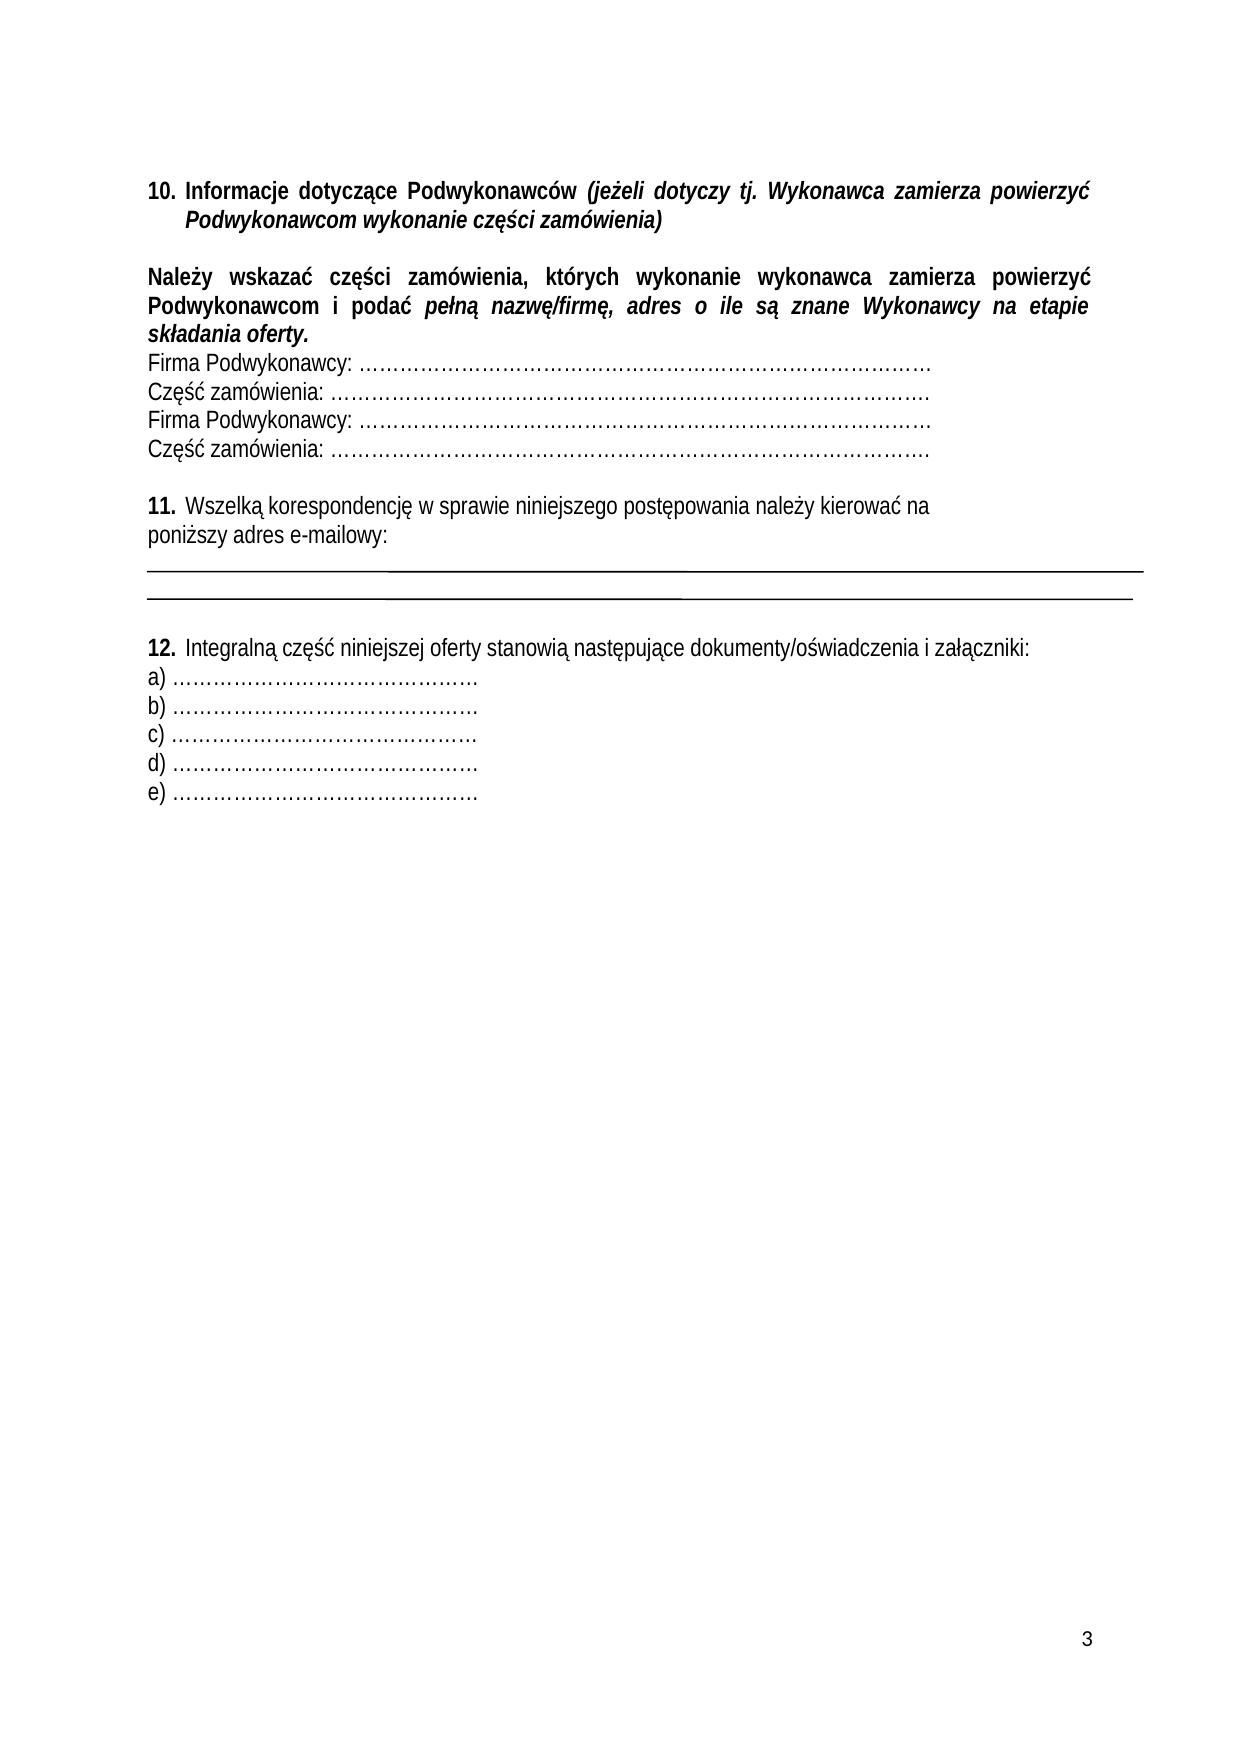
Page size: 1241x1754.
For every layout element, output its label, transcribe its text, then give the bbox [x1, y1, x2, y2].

text a) ……………………………………… [148, 662, 1093, 691]
text d) ……………………………………… [148, 748, 1093, 777]
text Firma Podwykonawcy: ………………………………………………………………………… [148, 348, 1093, 377]
text Część zamówienia: ……………………………………………………………………………. [148, 377, 1093, 405]
text Należy wskazać części zamówienia, których wykonanie wykonawca zamierza powierzyć Podwykonawcom i podać pełną nazwę/firmę, adres o ile są znane Wykonawcy na etapie składania oferty. [148, 262, 1093, 348]
text e) ……………………………………… [148, 777, 1093, 805]
list Informacje dotyczące Podwykonawców (jeżeli dotyczy tj. Wykonawca zamierza powierzyć Podwykonawcom wykonanie części zamówienia) [148, 176, 1093, 233]
list Integralną część niniejszej oferty stanowią następujące dokumenty/oświadczenia i załączniki: [148, 633, 1093, 662]
list Wszelką korespondencję w sprawie niniejszego postępowania należy kierować na [148, 491, 1093, 520]
text Firma Podwykonawcy: ………………………………………………………………………… [148, 405, 1093, 434]
text b) ……………………………………… [148, 691, 1093, 719]
text Część zamówienia: ……………………………………………………………………………. [148, 434, 1093, 463]
text poniższy adres e-mailowy: [148, 520, 1093, 549]
text c) ……………………………………… [148, 719, 1093, 748]
